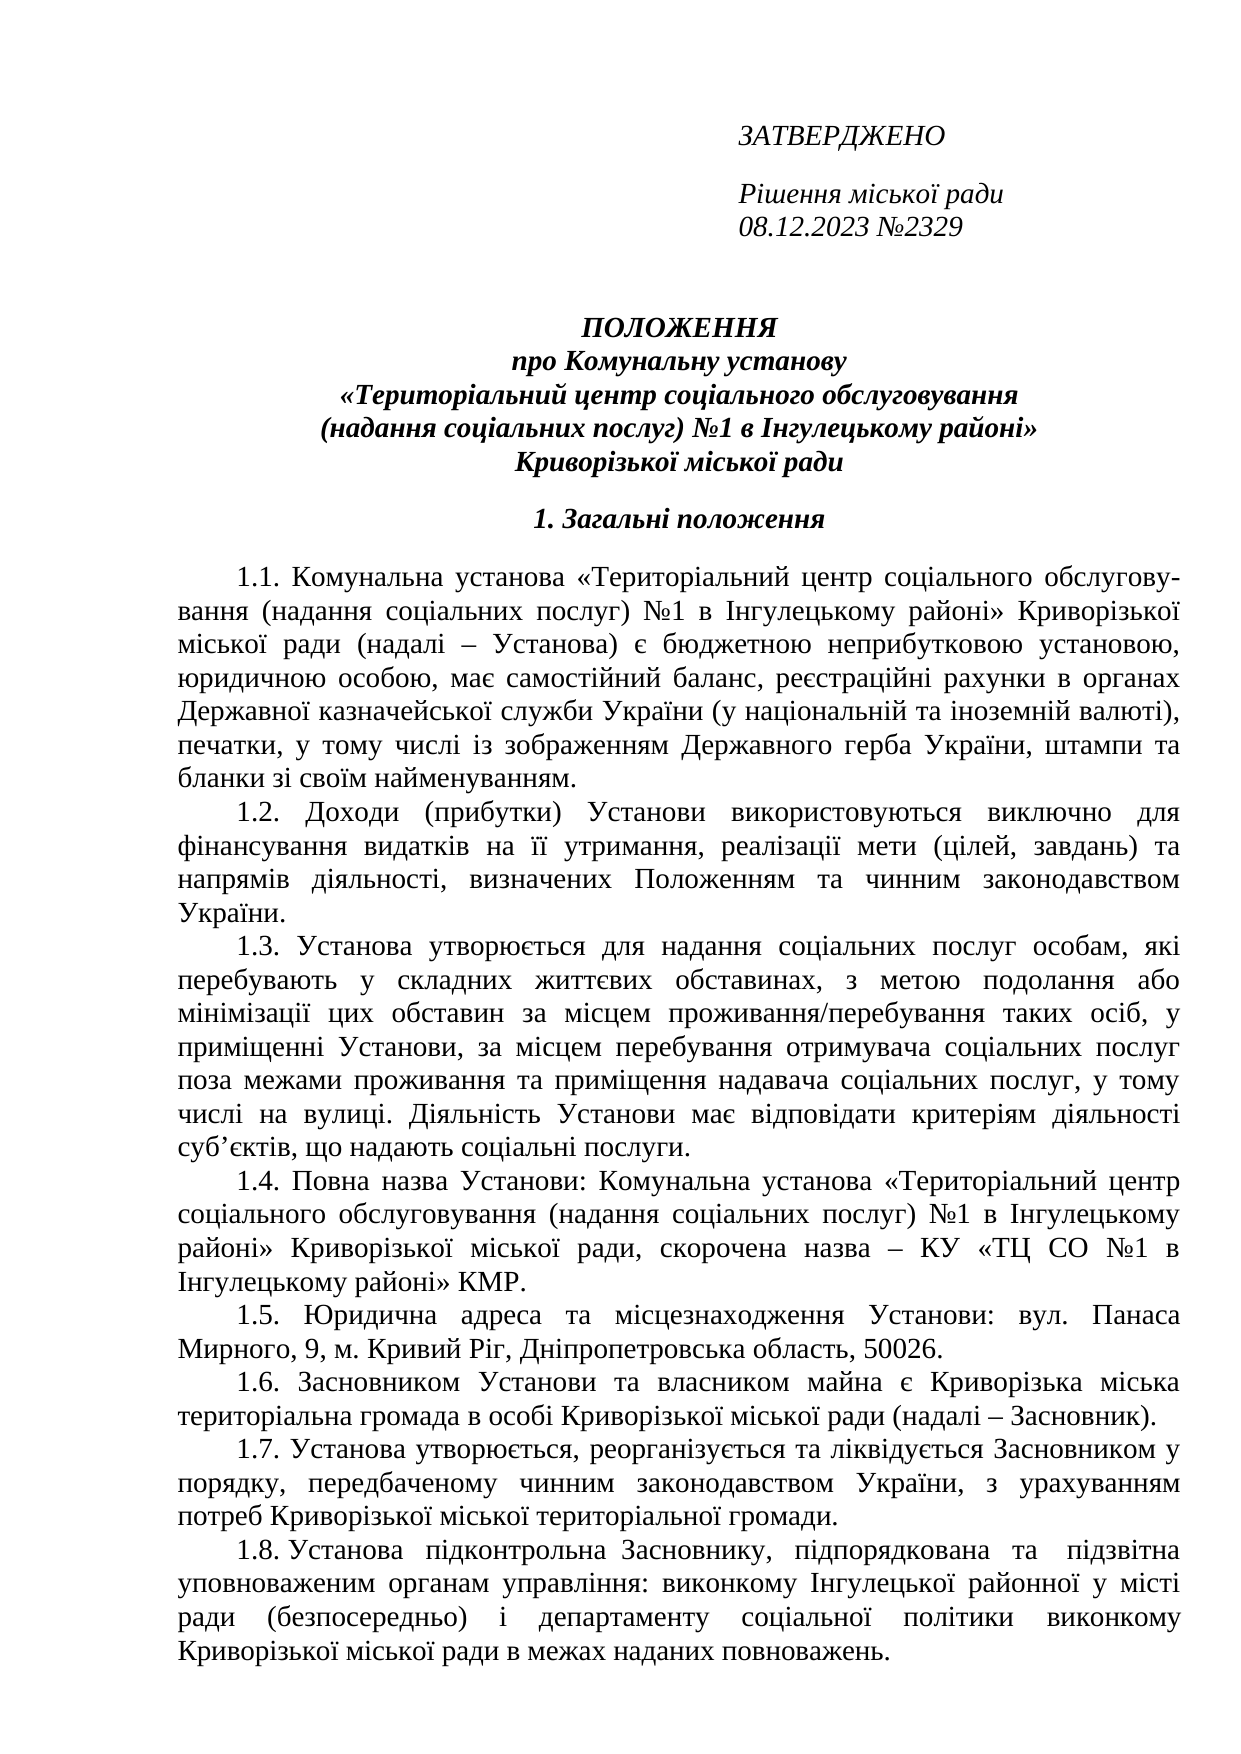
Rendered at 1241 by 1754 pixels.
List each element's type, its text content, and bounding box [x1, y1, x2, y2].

text 1.3. Установа утворюється для надання соціальних послуг особам, які перебувають у складних життєвих обставинах, з метою подолання або мінімізації цих обставин за місцем проживання/перебування таких осіб, у приміщенні Установи, за місцем перебування отримувача соціальних послуг поза межами проживання та приміщення надавача соціальних послуг, у тому числі на вулиці. Діяльність Установи має відповідати критеріям діяльності суб’єктів, що надають соціальні послуги. [177, 928, 1181, 1163]
text Рішення міської ради [738, 176, 1181, 209]
text 1.6. Засновником Установи та власником майна є Криворізька міська територіальна громада в особі Криворізької міської ради (надалі – Засновник). [177, 1364, 1181, 1431]
text Криворізької міської ради [177, 444, 1181, 478]
text ПОЛОЖЕННЯ [177, 310, 1181, 343]
text 1.2. Доходи (прибутки) Установи використовуються виключно для фінансування видатків на її утримання, реалізації мети (цілей, завдань) та напрямів діяльності, визначених Положенням та чинним законодавством України. [177, 794, 1181, 928]
text (надання соціальних послуг) №1 в Інгулецькому районі» [177, 411, 1181, 444]
text 1.1. Комунальна установа «Територіальний центр соціального обслугову-вання (надання соціальних послуг) №1 в Інгулецькому районі» Криворізької міської ради (надалі – Установа) є бюджетною неприбутковою установою, юридичною особою, має самостійний баланс, реєстраційні рахунки в органах Державної казначейської служби України (у національній та іноземній валюті), печатки, у тому числі із зображенням Державного герба України, штампи та бланки зі своїм найменуванням. [177, 559, 1181, 794]
text 1. Загальні положення [177, 502, 1181, 535]
text 1.5. Юридична адреса та місцезнаходження Установи: вул. Панаса Мирного, 9, м. Кривий Ріг, Дніпропетровська область, 50026. [177, 1297, 1181, 1364]
text 08.12.2023 №2329 [738, 209, 1181, 243]
text «Територіальний центр соціального обслуговування [177, 377, 1181, 411]
text 1.7. Установа утворюється, реорганізується та ліквідується Засновником у порядку, передбаченому чинним законодавством України, з урахуванням потреб Криворізької міської територіальної громади. [177, 1431, 1181, 1532]
text про Комунальну установу [177, 343, 1181, 377]
text ЗАТВЕРДЖЕНО [738, 118, 1181, 152]
text 1.4. Повна назва Установи: Комунальна установа «Територіальний центр соціального обслуговування (надання соціальних послуг) №1 в Інгулецькому районі» Криворізької міської ради, скорочена назва – КУ «ТЦ СО №1 в Інгулецькому районі» КМР. [177, 1163, 1181, 1297]
text 1.8. Установа підконтрольна Засновнику, підпорядкована та підзвітна уповноваженим органам управління: виконкому Інгулецької районної у місті ради (безпосередньо) і департаменту соціальної політики виконкому Криворізької міської ради в межах наданих повноважень. [177, 1532, 1181, 1666]
